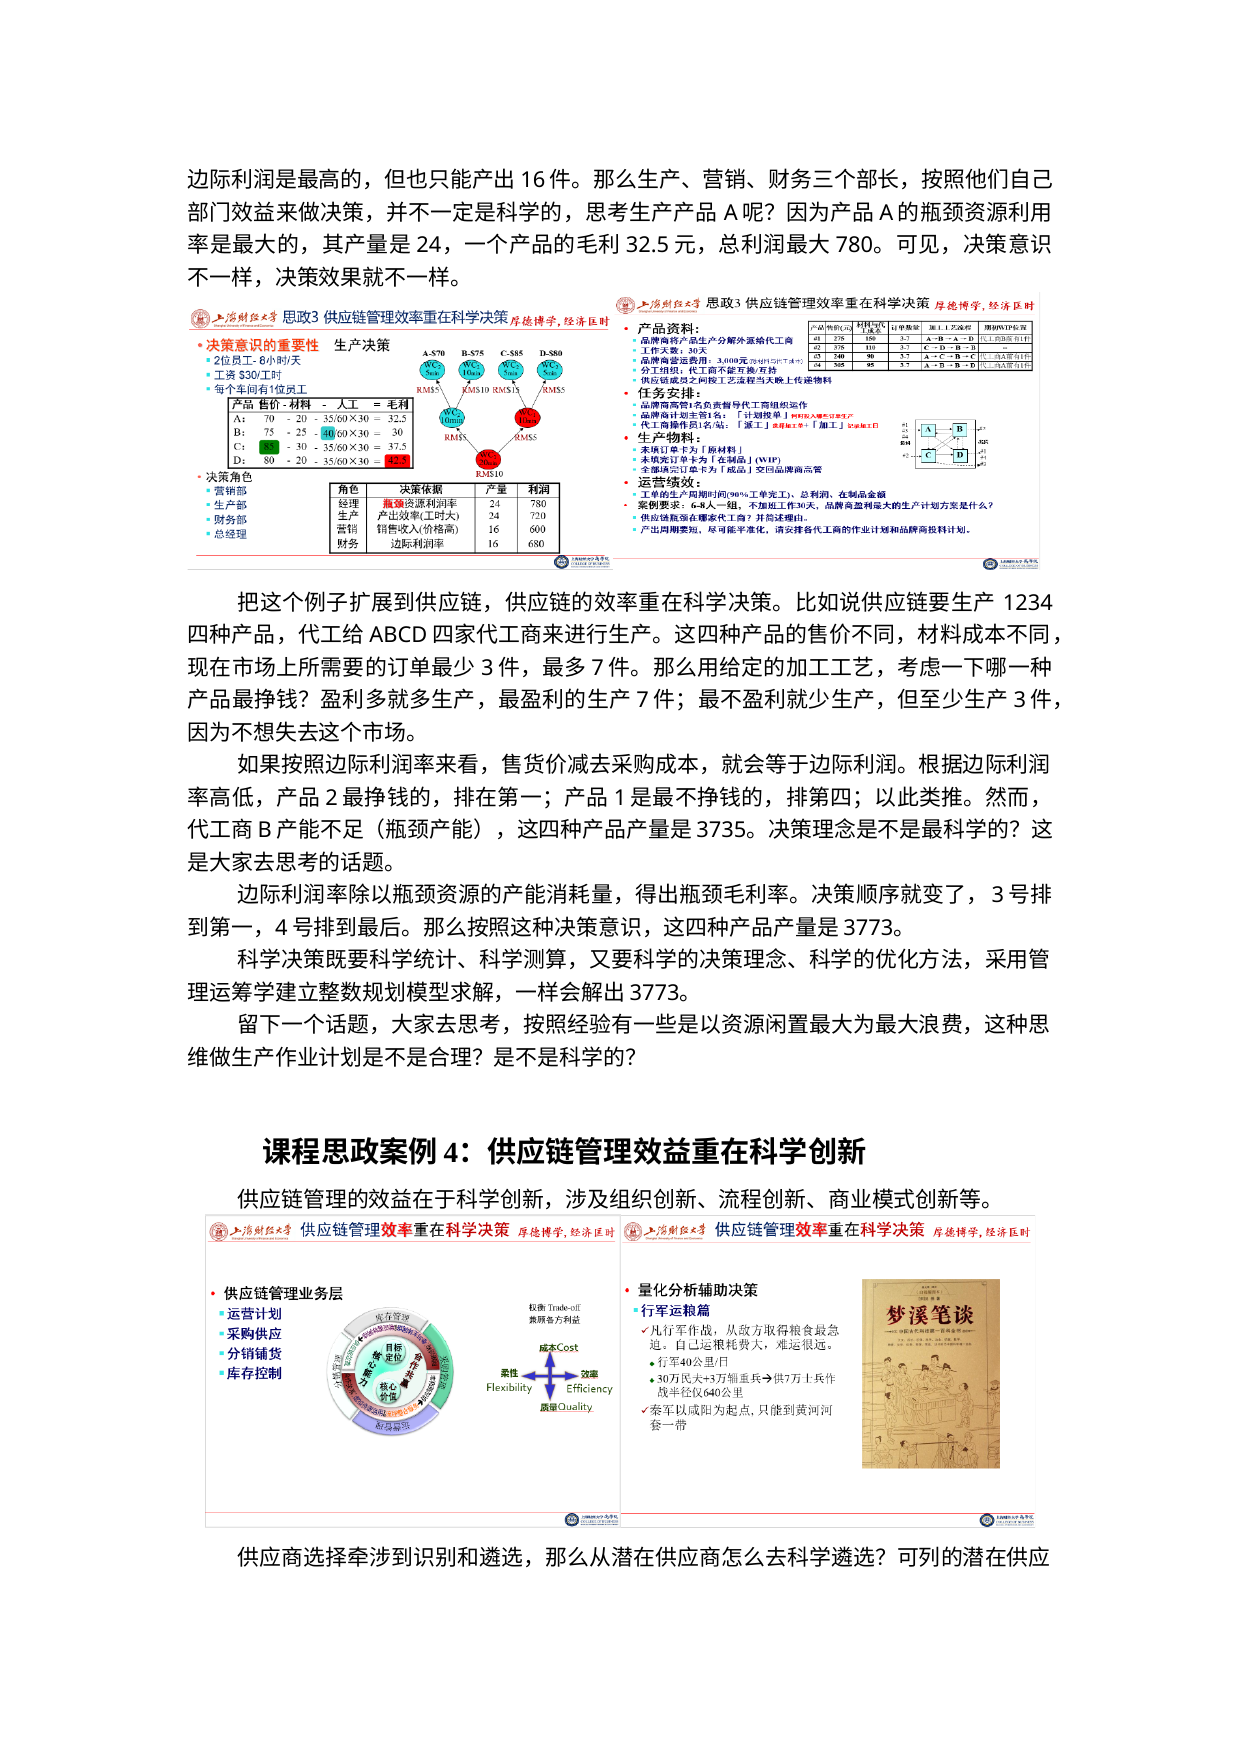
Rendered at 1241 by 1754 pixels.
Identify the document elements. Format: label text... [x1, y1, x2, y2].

picture [205, 1214, 1035, 1528]
text 边际利润率除以瓶颈资源的产能消耗量，得出瓶颈毛利率。决策顺序就变了，3号排到第一，4号排到最后。那么按照这种决策意识，这四种产品产量是3773。 [187, 877, 1053, 942]
text 如果按照边际利润率来看，售货价减去采购成本，就会等于边际利润。根据边际利润率高低，产品2最挣钱的，排在第一；产品1是最不挣钱的，排第四；以此类推。然而，代工商B产能不足（瓶颈产能），这四种产品产量是3735。决策理念是不是最科学的？这是大家去思考的话题。 [187, 747, 1053, 877]
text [187, 162, 1053, 292]
subtitle 课程思政案例4：供应链管理效益重在科学创新 [262, 1117, 1053, 1182]
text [187, 1539, 1053, 1572]
text 供应链管理的效益在于科学创新，涉及组织创新、流程创新、商业模式创新等。 [187, 1182, 1053, 1214]
text 把这个例子扩展到供应链，供应链的效率重在科学决策。比如说供应链要生产1234四种产品，代工给ABCD四家代工商来进行生产。这四种产品的售价不同，材料成本不同，现在市场上所需要的订单最少3件，最多7件。那么用给定的加工工艺，考虑一下哪一种产品最挣钱？盈利多就多生产，最盈利的生产7件；最不盈利就少生产，但至少生产3件，因为不想失去这个市场。 [187, 584, 1053, 747]
text 留下一个话题，大家去思考，按照经验有一些是以资源闲置最大为最大浪费，这种思维做生产作业计划是不是合理？是不是科学的？ [187, 1007, 1053, 1072]
picture [187, 292, 1041, 570]
text 科学决策既要科学统计、科学测算，又要科学的决策理念、科学的优化方法，采用管理运筹学建立整数规划模型求解，一样会解出3773。 [187, 942, 1053, 1007]
